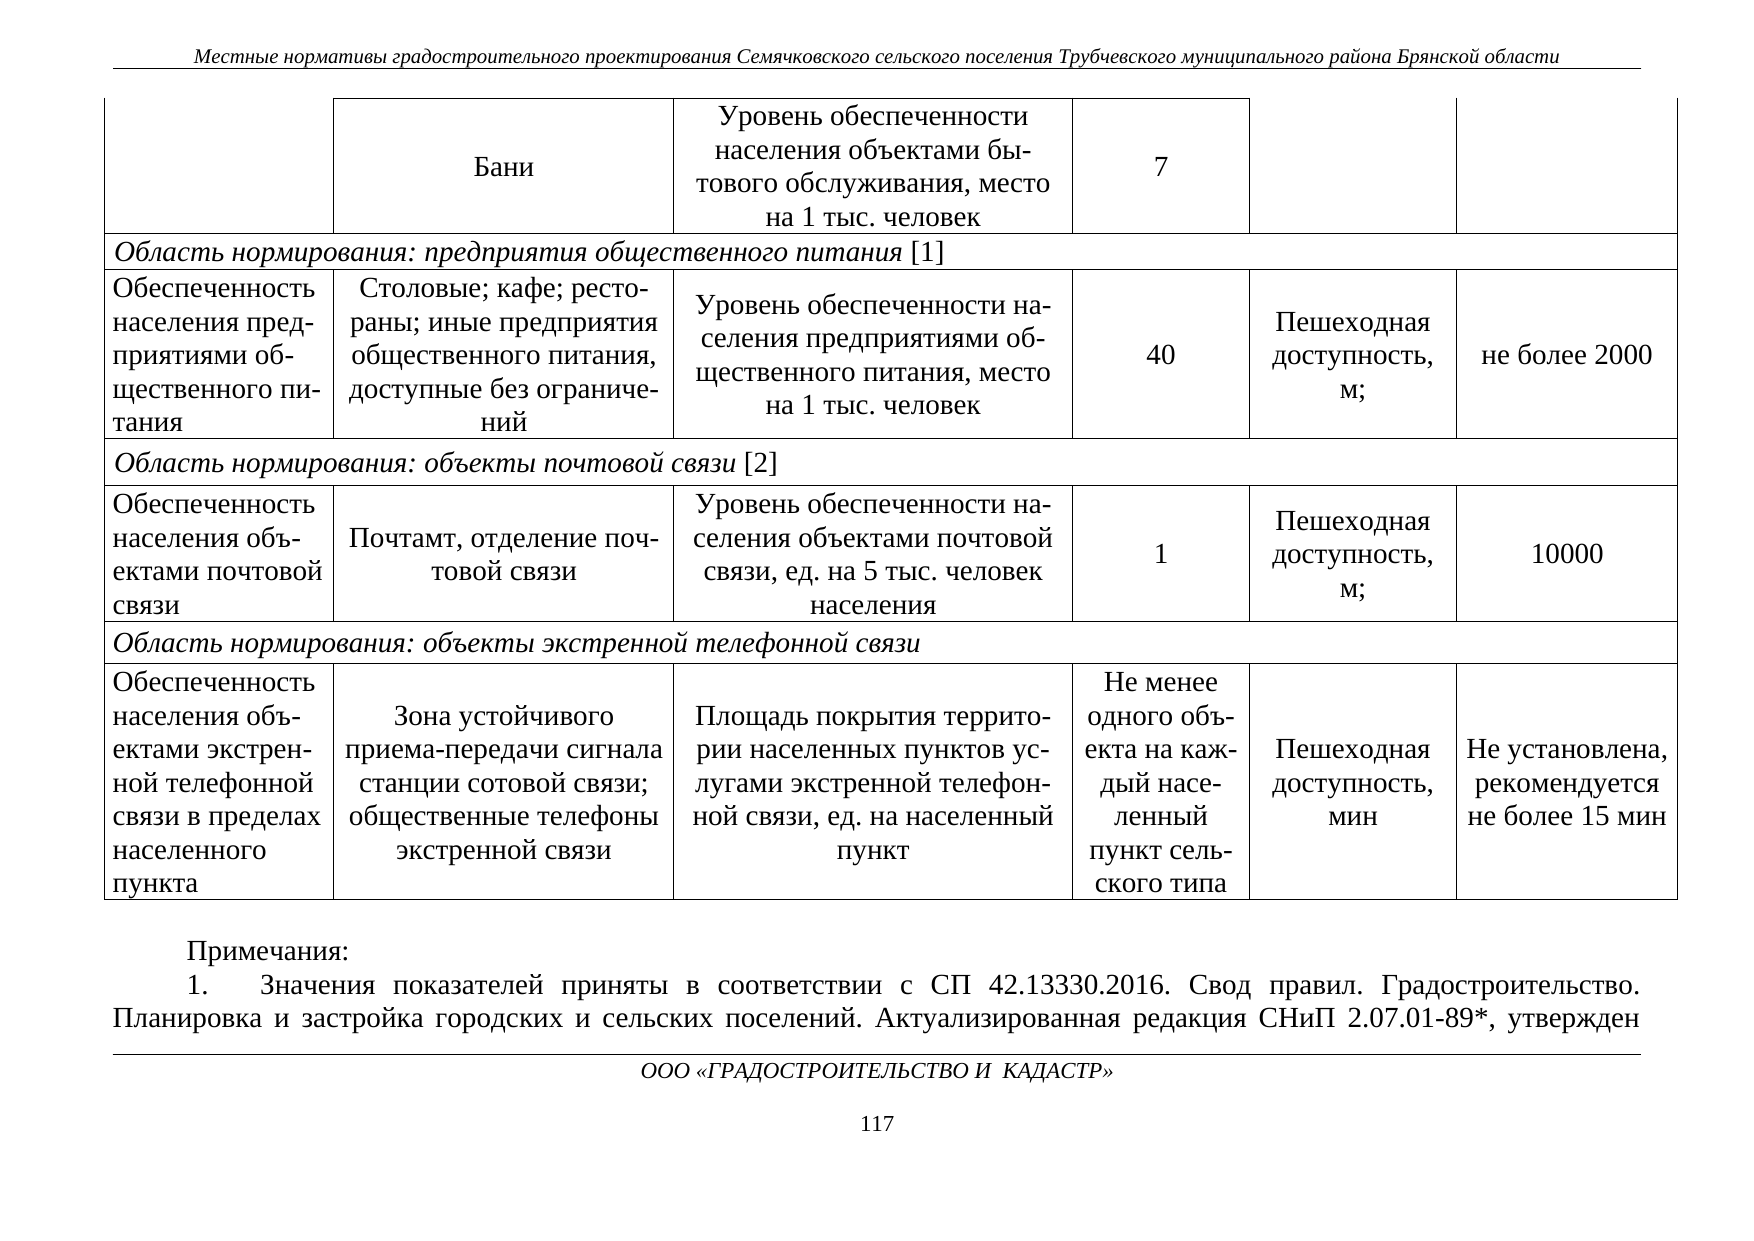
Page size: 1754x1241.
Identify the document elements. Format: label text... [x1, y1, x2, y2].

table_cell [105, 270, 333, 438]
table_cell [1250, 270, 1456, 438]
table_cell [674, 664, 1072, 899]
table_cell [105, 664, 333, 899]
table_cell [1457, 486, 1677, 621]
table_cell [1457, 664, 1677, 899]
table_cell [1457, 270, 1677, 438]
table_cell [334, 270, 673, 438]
text Примечания: [112, 933, 1641, 967]
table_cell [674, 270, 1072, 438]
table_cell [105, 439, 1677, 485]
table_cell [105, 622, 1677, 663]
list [112, 967, 1641, 1034]
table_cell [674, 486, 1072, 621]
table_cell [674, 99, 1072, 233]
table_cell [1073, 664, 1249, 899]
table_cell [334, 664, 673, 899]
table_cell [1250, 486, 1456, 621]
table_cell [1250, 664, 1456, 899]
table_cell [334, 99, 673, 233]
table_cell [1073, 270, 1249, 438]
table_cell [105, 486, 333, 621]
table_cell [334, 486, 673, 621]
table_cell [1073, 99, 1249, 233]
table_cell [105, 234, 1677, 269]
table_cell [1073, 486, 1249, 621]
